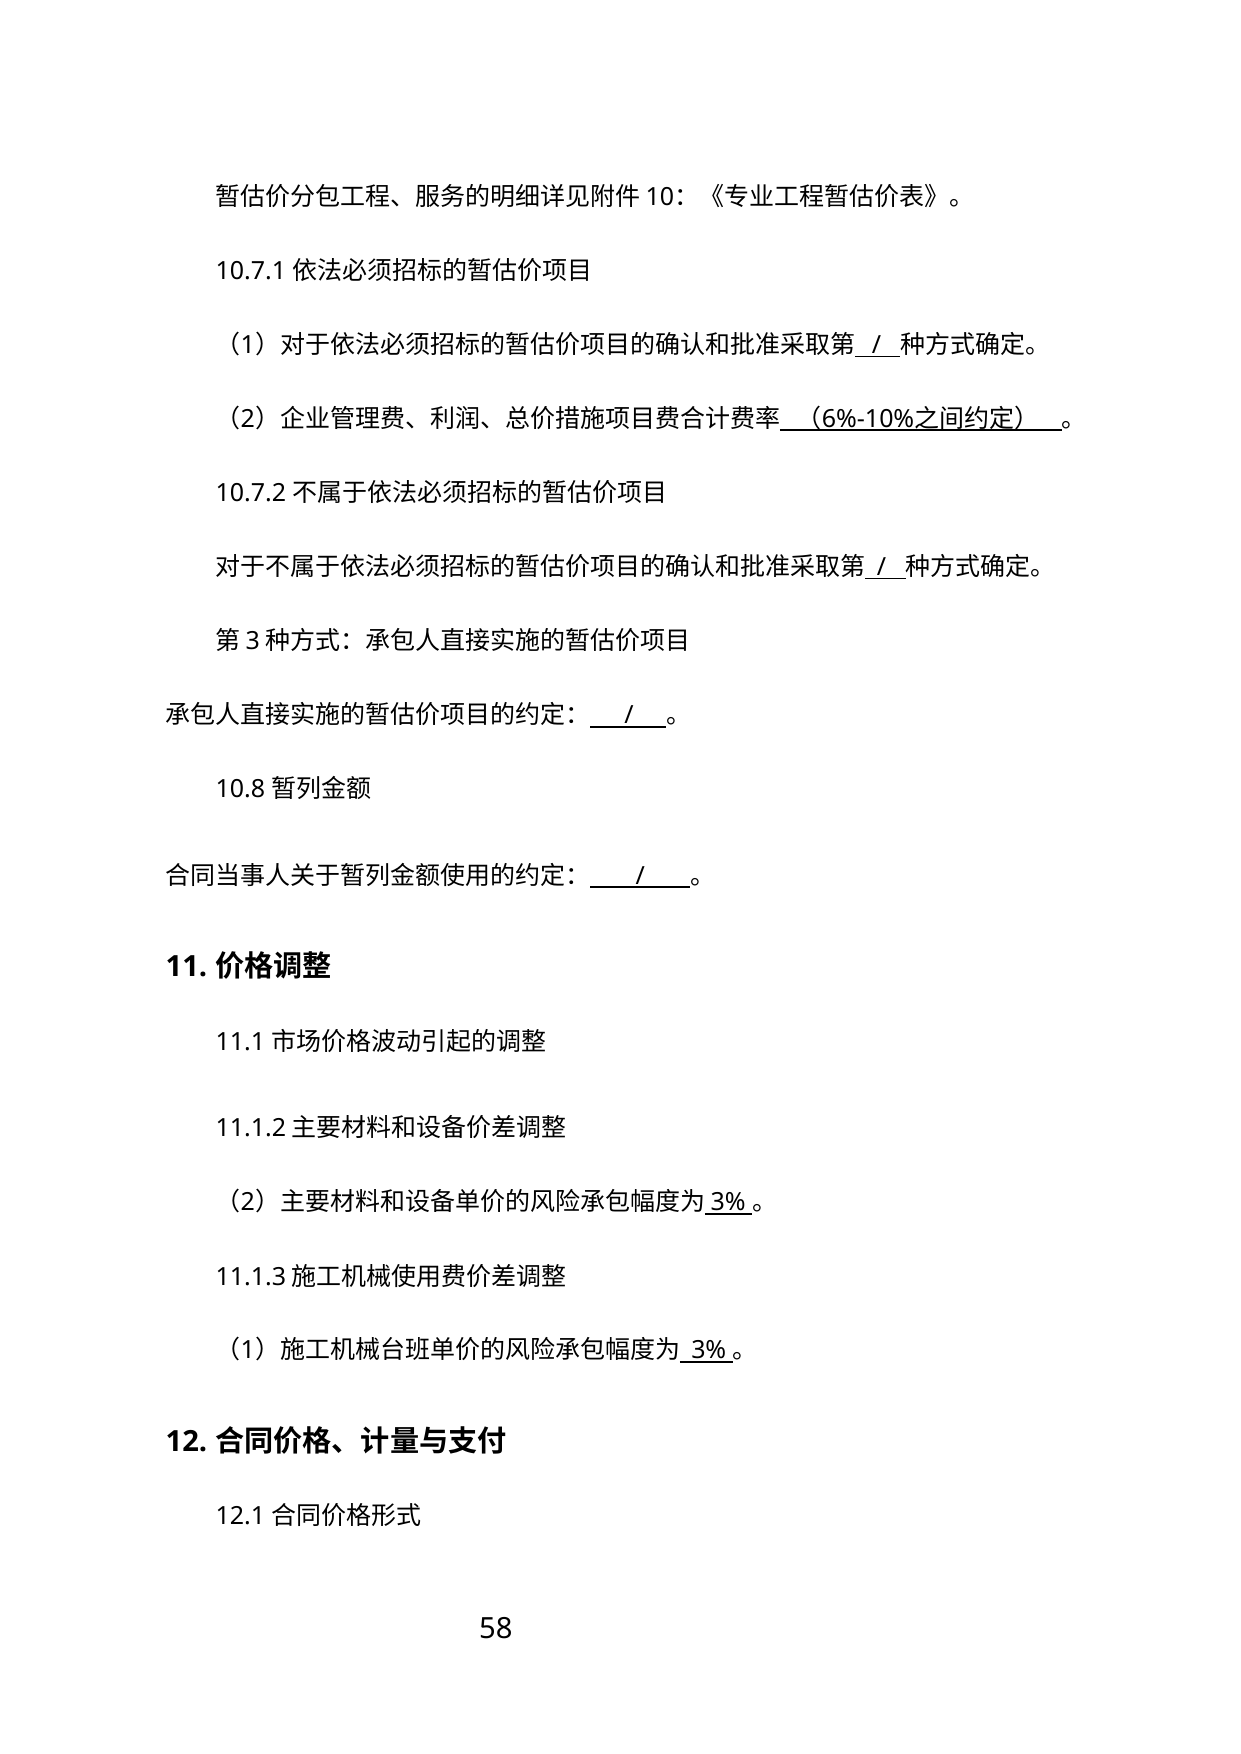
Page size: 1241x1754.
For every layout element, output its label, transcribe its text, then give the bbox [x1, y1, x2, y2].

text 第3种方式：承包人直接实施的暂估价项目 [165, 606, 1092, 671]
text 10.7.2 不属于依法必须招标的暂估价项目 [165, 458, 1092, 523]
text 11. 价格调整 [165, 931, 1092, 996]
text 对于不属于依法必须招标的暂估价项目的确认和批准采取第 / 种方式确定。 [165, 532, 1092, 597]
text 10.8 暂列金额 [165, 754, 1092, 819]
text 合同当事人关于暂列金额使用的约定： / 。 [165, 841, 1092, 906]
text （1）施工机械台班单价的风险承包幅度为 3% 。 [165, 1316, 1092, 1381]
text 12.1 合同价格形式 [165, 1481, 1092, 1546]
text （2）主要材料和设备单价的风险承包幅度为 3% 。 [165, 1167, 1092, 1232]
text 承包人直接实施的暂估价项目的约定： / 。 [165, 680, 1092, 745]
text 10.7.1 依法必须招标的暂估价项目 [165, 236, 1092, 301]
text 11.1 市场价格波动引起的调整 [165, 1007, 1092, 1072]
text 11.1.3施工机械使用费价差调整 [165, 1242, 1092, 1307]
text 11.1.2主要材料和设备价差调整 [165, 1093, 1092, 1158]
text （1）对于依法必须招标的暂估价项目的确认和批准采取第 / 种方式确定。 [165, 310, 1092, 375]
text 暂估价分包工程、服务的明细详见附件10：《专业工程暂估价表》。 [165, 162, 1092, 227]
text 12. 合同价格、计量与支付 [165, 1406, 1092, 1471]
text （2）企业管理费、利润、总价措施项目费合计费率 （6%-10%之间约定） 。 [165, 384, 1092, 449]
